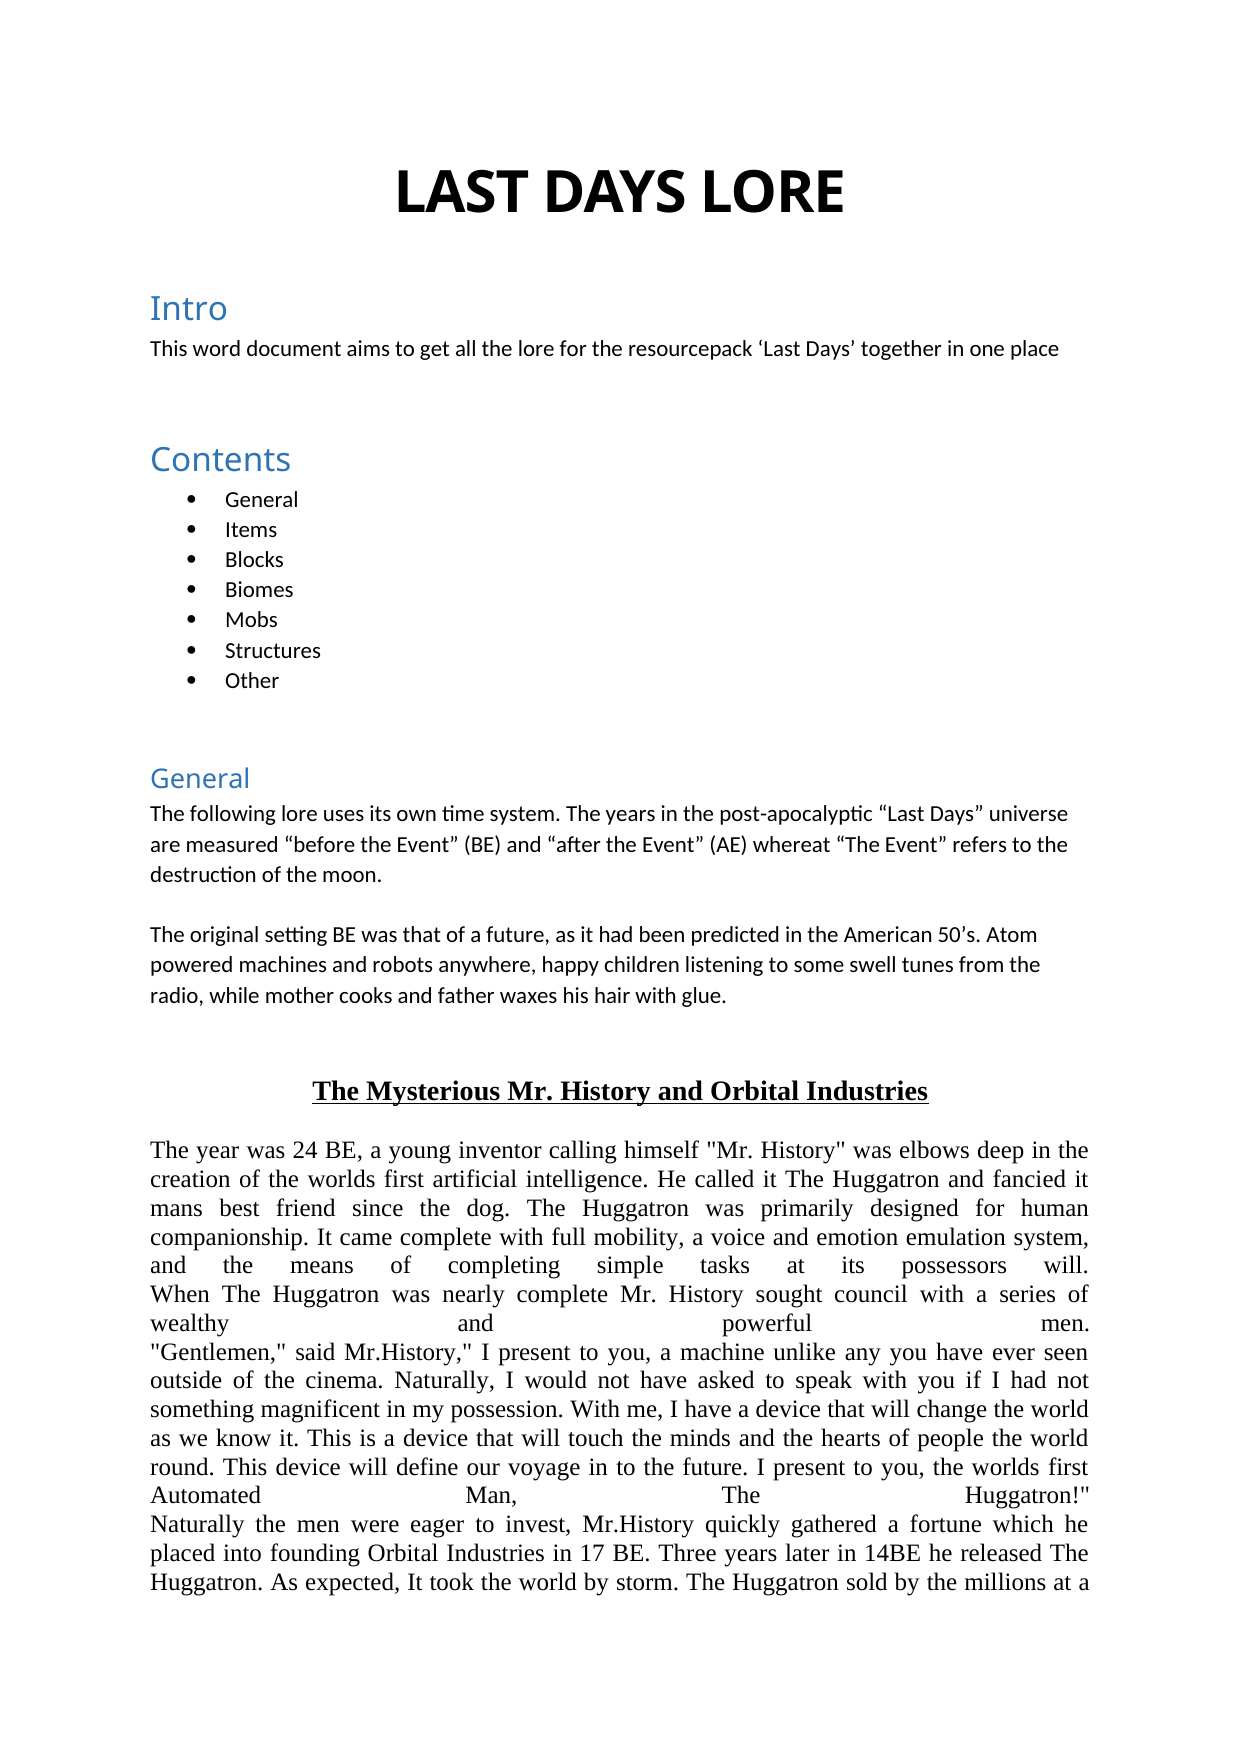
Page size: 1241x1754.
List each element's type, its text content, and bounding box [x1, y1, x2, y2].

list Blocks [187, 545, 1090, 573]
list General [187, 485, 1090, 513]
title LAST DAYS LORE [150, 150, 1090, 229]
text The Mysterious Mr. History and Orbital Industries [150, 1074, 1090, 1107]
list Other [187, 666, 1090, 694]
list Items [187, 515, 1090, 543]
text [150, 1136, 1090, 1596]
list Mobs [187, 606, 1090, 633]
text The following lore uses its own time system. The years in the post-apocalyptic “Last Days” universe are measured “before the Event” (BE) and “after the Event” (AE) whereat “The Event” refers to the destruction of the moon. The original setting BE was that of a future, as it had been predicted in the American 50’s. Atom powered machines and robots anywhere, happy children listening to some swell tunes from the radio, while mother cooks and father waxes his hair with glue. [150, 799, 1090, 1009]
subtitle Intro [150, 285, 1090, 330]
list Structures [187, 636, 1090, 664]
list Biomes [187, 575, 1090, 603]
subtitle General [150, 760, 1090, 797]
subtitle Contents [150, 436, 1090, 481]
text This word document aims to get all the lore for the resourcepack ‘Last Days’ together in one place [150, 334, 1090, 362]
